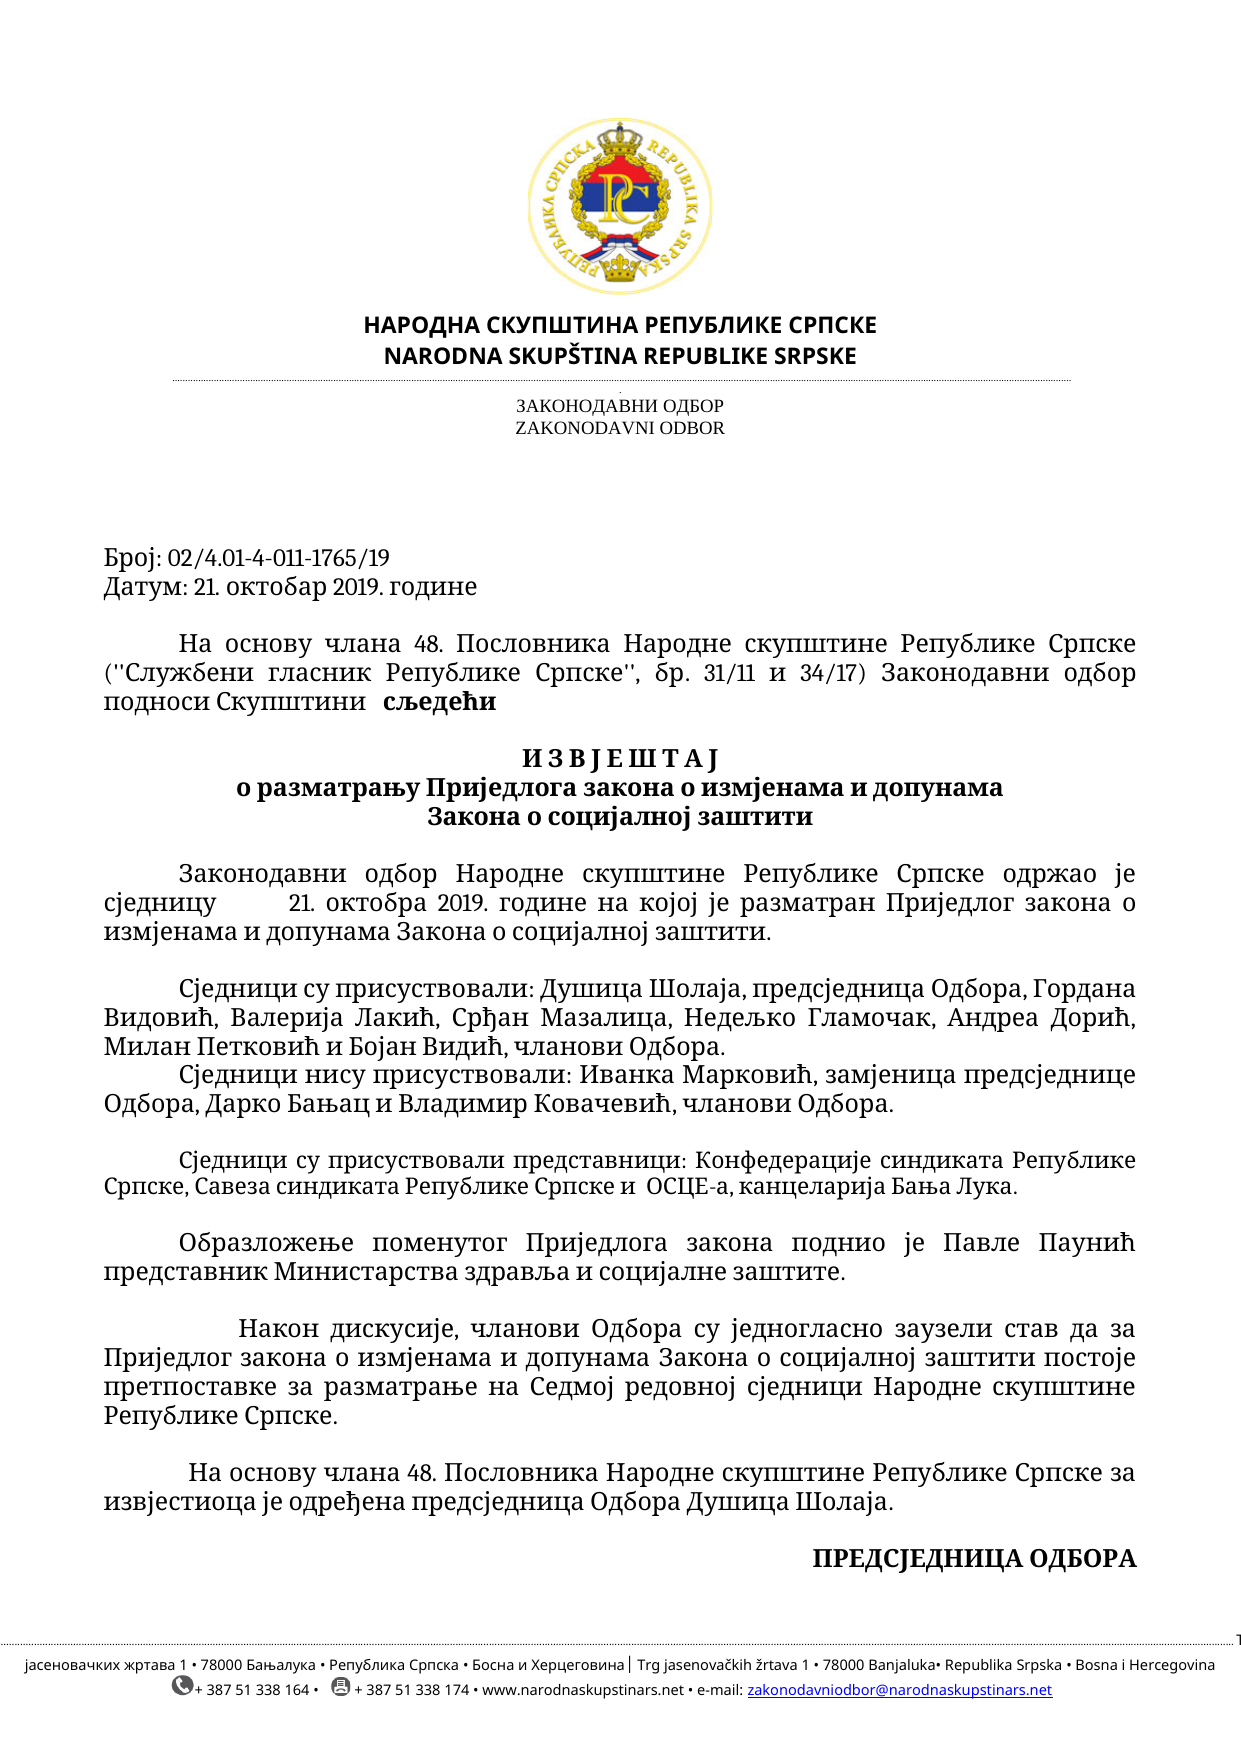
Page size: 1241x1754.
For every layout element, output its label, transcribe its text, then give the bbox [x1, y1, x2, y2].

text Сједници нису присуствовали: Иванка Марковић, замјеница предсједнице Одбора, Дарко Бањац и Владимир Ковачевић, чланови Одбора. [103, 1061, 1137, 1119]
text Сједници су присуствовали представници: Конфедерације синдиката Републике Српске, Савеза синдиката Републике Српске и ОСЦЕ-а, канцеларија Бања Лука. [103, 1148, 1137, 1200]
text На основу члана 48. Пословника Народне скупштине Републике Српске (''Службени гласник Републике Српске'', бр. 31/11 и 34/17) Законодавни одбор подноси Скупштини сљедећи [103, 630, 1137, 716]
text Сједници су присуствовали: Душица Шолаја, предсједница Одбора, Гордана Видовић, Валерија Лакић, Срђан Мазалица, Недељко Гламочак, Андреа Дорић, Милан Петковић и Бојан Видић, чланови Одбора. [103, 975, 1137, 1061]
text Датум: 21. октобар 2019. године [103, 573, 1137, 601]
text Образложење поменутог Приједлога закона поднио је Павле Паунић представник Министарства здравља и социјалне заштите. [103, 1229, 1137, 1287]
text Законодавни одбор Народне скупштине Републике Српске одржао је сједницу 21. октобра 2019. године на којој је разматран Приједлог закона о измјенама и допунама Закона о социјалној заштити. [103, 860, 1137, 946]
text Број: 02/4.01-4-011-1765/19 [103, 544, 1137, 573]
text о разматрању Приједлога закона о измјенама и допунама [103, 774, 1137, 803]
text ПРЕДСЈЕДНИЦА ОДБОРА [103, 1545, 1137, 1574]
text Закона о социјалној заштити [103, 803, 1137, 831]
text На основу члана 48. Пословника Народне скупштине Републике Српске за извјестиоца је одређена предсједница Одбора Душица Шолаја. [103, 1459, 1137, 1517]
text И З В Ј Е Ш Т А Ј [103, 745, 1137, 774]
text Након дискусије, чланови Одбора су једногласно заузели став да за Приједлог закона о измјенама и допунама Закона о социјалној заштити постоје претпоставке за разматрање на Седмој редовној сједници Народне скупштине Републике Српске. [103, 1315, 1137, 1430]
